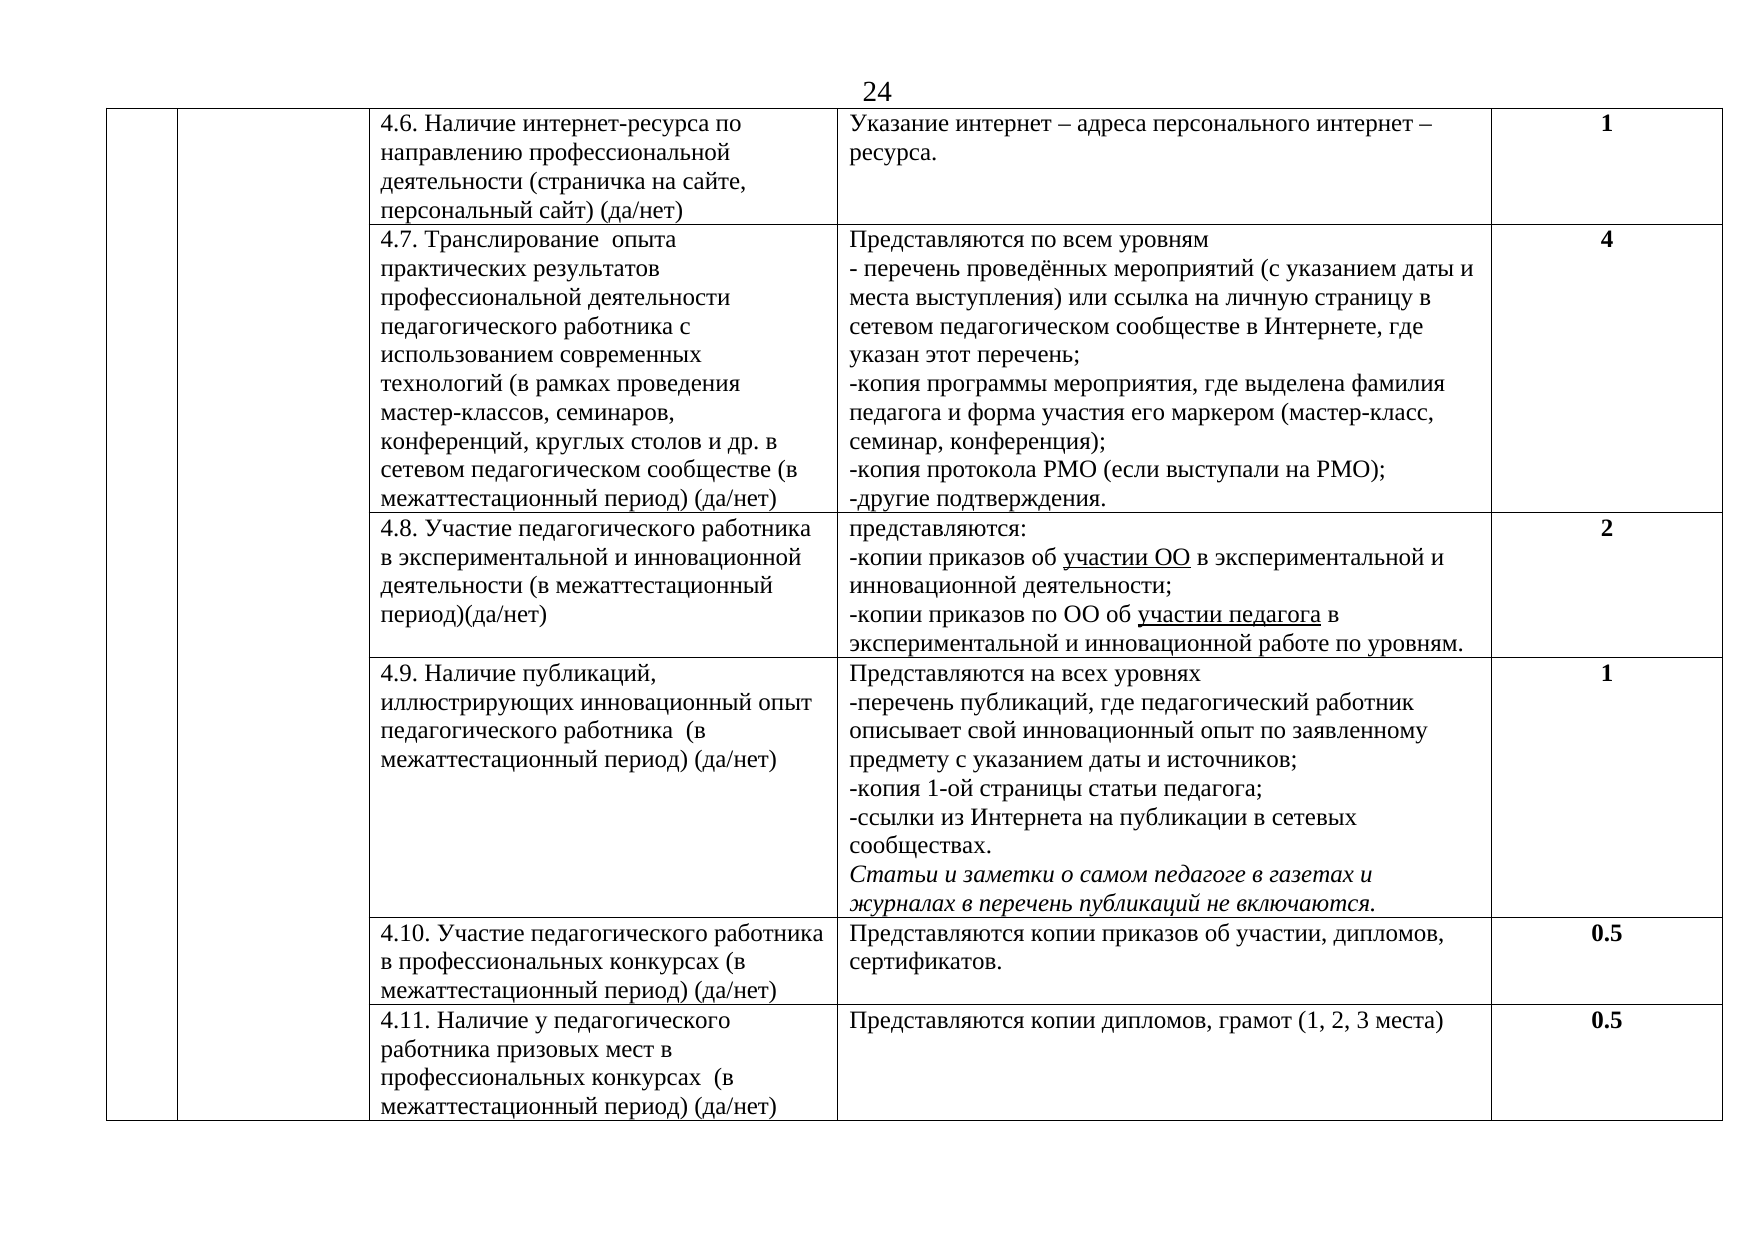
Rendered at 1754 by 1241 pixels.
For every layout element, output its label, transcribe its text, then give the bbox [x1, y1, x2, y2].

table_cell 4.6. Наличие интернет-ресурса по направлению профессиональной деятельности (страничка на сайте, персональный сайт) (да/нет) [370, 109, 837, 223]
table_cell 2 [1492, 513, 1722, 657]
table_cell Указание интернет – адреса персонального интернет – ресурса. [838, 109, 1491, 223]
table_cell Представляются копии дипломов, грамот (1, 2, 3 места) [838, 1005, 1491, 1120]
table_cell 4.10. Участие педагогического работника в профессиональных конкурсах (в межаттестационный период) (да/нет) [370, 918, 837, 1004]
table_cell Представляются по всем уровням - перечень проведённых мероприятий (с указанием даты и места выступления) или ссылка на личную страницу в сетевом педагогическом сообществе в Интернете, где указан этот перечень; -копия программы мероприятия, где выделена фамилия педагога и форма участия его маркером (мастер-класс, семинар, конференция); -копия протокола РМО (если выступали на РМО); -другие подтверждения. [838, 225, 1491, 512]
table_cell 0.5 [1492, 918, 1722, 1004]
table_cell 4.11. Наличие у педагогического работника призовых мест в профессиональных конкурсах (в межаттестационный период) (да/нет) [370, 1005, 837, 1120]
table_cell 1 [1492, 109, 1722, 223]
table_cell Представляются на всех уровнях -перечень публикаций, где педагогический работник описывает свой инновационный опыт по заявленному предмету с указанием даты и источников; -копия 1-ой страницы статьи педагога; -ссылки из Интернета на публикации в сетевых сообществах. Статьи и заметки о самом педагоге в газетах и журналах в перечень публикаций не включаются. [838, 658, 1491, 917]
table_cell 4 [1492, 225, 1722, 512]
table_cell 4.7. Транслирование опыта практических результатов профессиональной деятельности педагогического работника с использованием современных технологий (в рамках проведения мастер-классов, семинаров, конференций, круглых столов и др. в сетевом педагогическом сообществе (в межаттестационный период) (да/нет) [370, 225, 837, 512]
table_cell представляются: -копии приказов об участии ОО в экспериментальной и инновационной деятельности; -копии приказов по ОО об участии педагога в экспериментальной и инновационной работе по уровням. [838, 513, 1491, 657]
table_cell 4.9. Наличие публикаций, иллюстрирующих инновационный опыт педагогического работника (в межаттестационный период) (да/нет) [370, 658, 837, 917]
table_cell 1 [1492, 658, 1722, 917]
table_cell Представляются копии приказов об участии, дипломов, сертификатов. [838, 918, 1491, 1004]
table_cell 0.5 [1492, 1005, 1722, 1120]
table_cell 4.8. Участие педагогического работника в экспериментальной и инновационной деятельности (в межаттестационный период)(да/нет) [370, 513, 837, 657]
